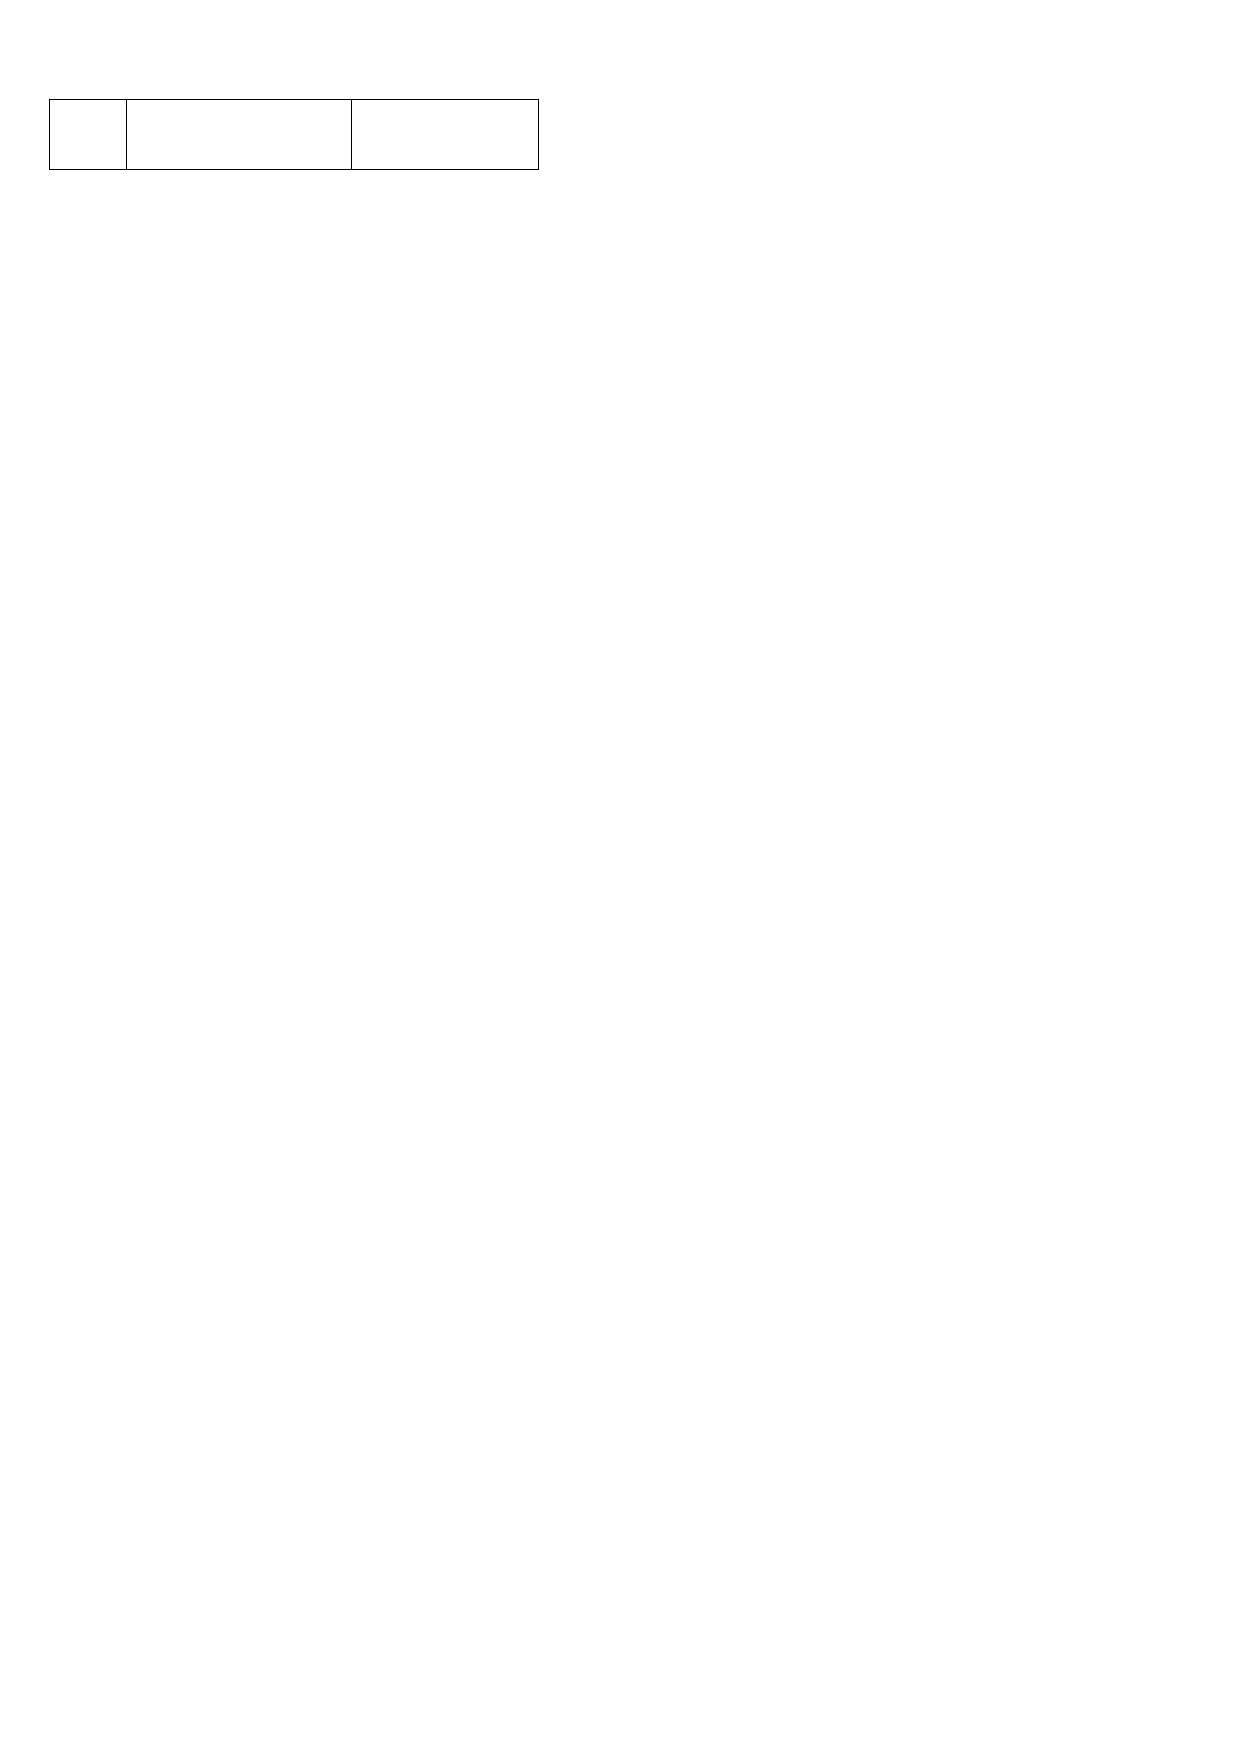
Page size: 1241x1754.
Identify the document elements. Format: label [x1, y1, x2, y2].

table_cell [352, 100, 538, 169]
table_cell [127, 100, 351, 169]
